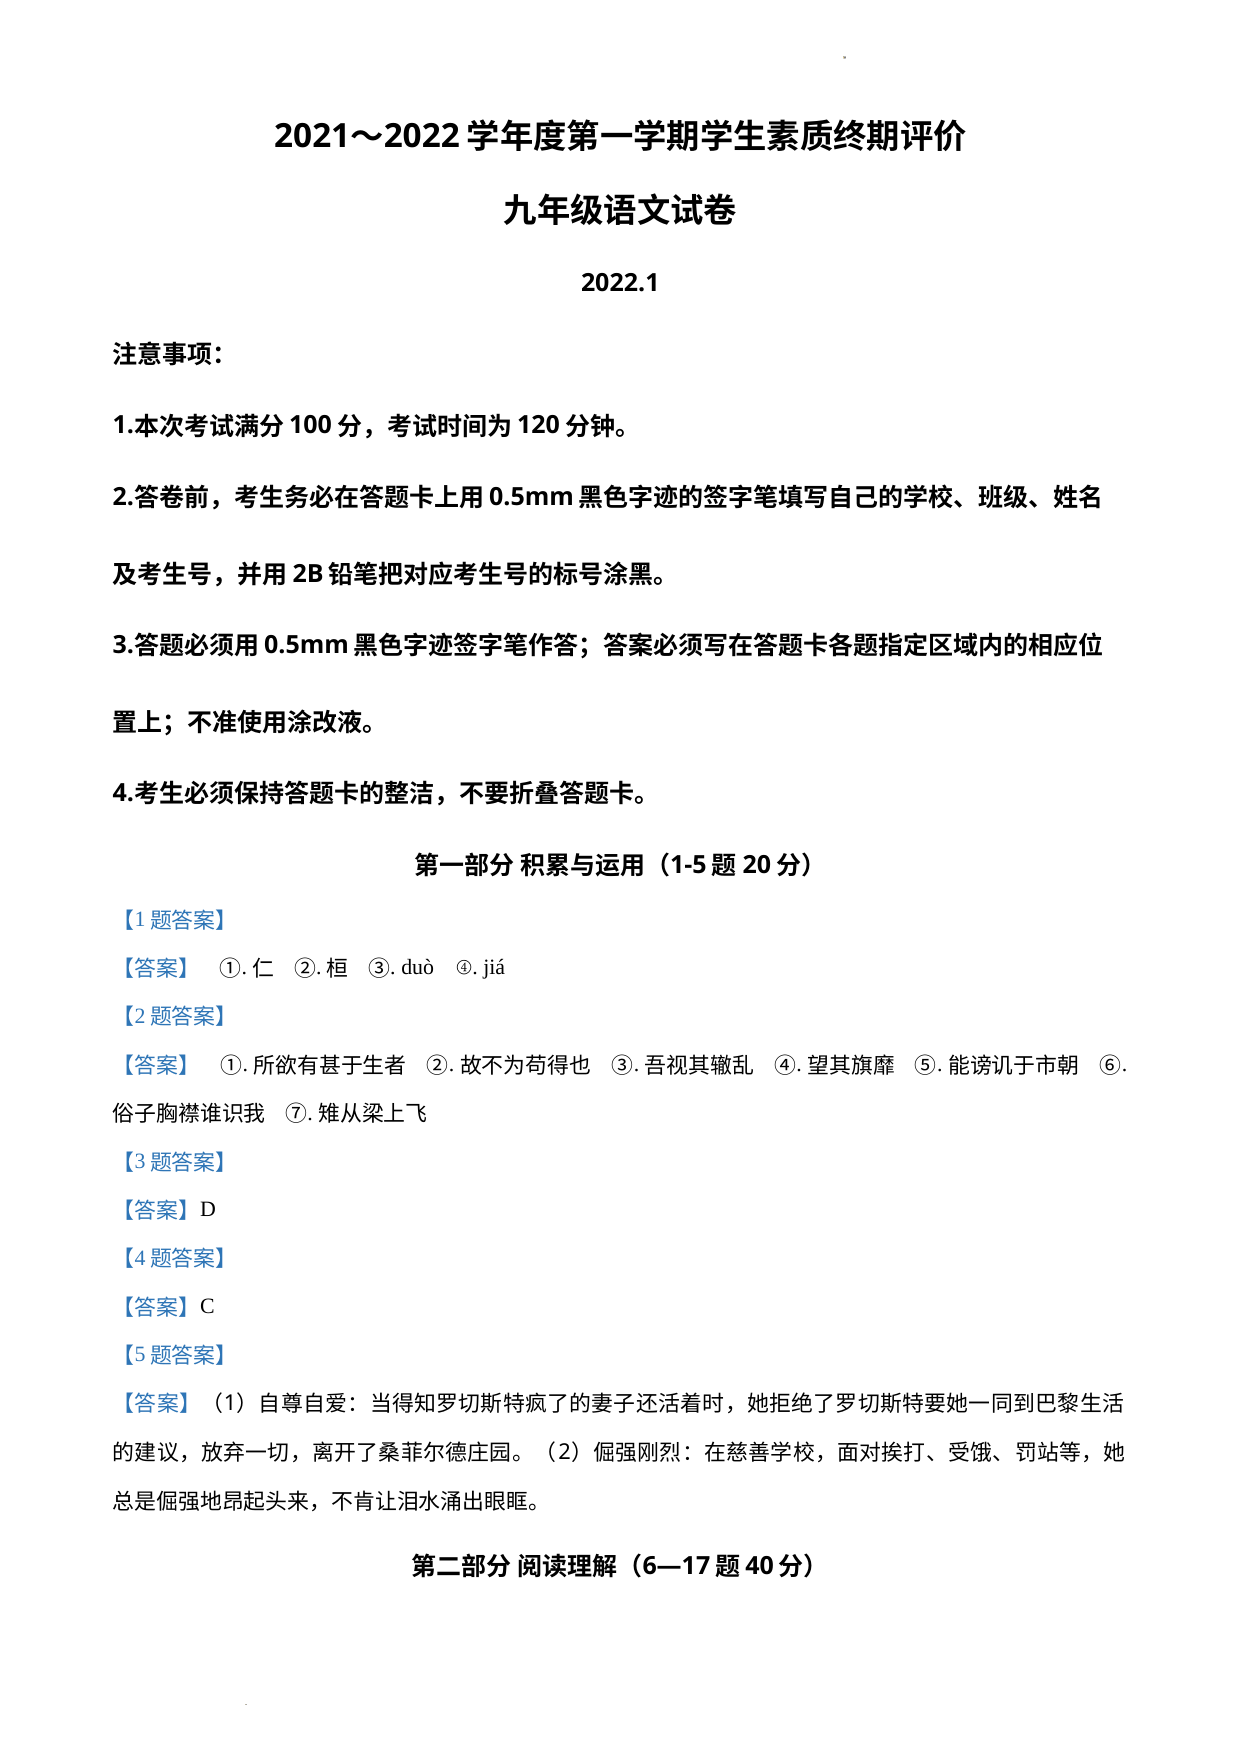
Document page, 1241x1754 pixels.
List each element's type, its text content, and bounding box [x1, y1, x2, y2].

text 【1题答案】 [112, 902, 1128, 935]
text 【答案】 ①. 仁 ②. 桓 ③. duò ④. jiá [112, 951, 1128, 983]
text 【4题答案】 [112, 1241, 1128, 1273]
text 【答案】D [112, 1193, 1128, 1225]
text 3.答题必须用0.5mm黑色字迹签字笔作答；答案必须写在答题卡各题指定区域内的相应位置上；不准使用涂改液。 [112, 611, 1128, 753]
text 九年级语文试卷 [112, 176, 1128, 241]
text 【3题答案】 [112, 1144, 1128, 1177]
text 【2题答案】 [112, 999, 1128, 1031]
text 【答案】 ①. 所欲有甚于生者 ②. 故不为苟得也 ③. 吾视其辙乱 ④. 望其旗靡 ⑤. 能谤讥于市朝 ⑥. 俗子胸襟谁识我 ⑦. 雉从梁上飞 [112, 1047, 1128, 1128]
text 【答案】C [112, 1289, 1128, 1322]
text 2022.1 [112, 249, 1128, 314]
text 注意事项： [112, 320, 1128, 385]
text 2.答卷前，考生务必在答题卡上用0.5mm黑色字迹的签字笔填写自己的学校、班级、姓名及考生号，并用2B铅笔把对应考生号的标号涂黑。 [112, 463, 1128, 605]
text 1.本次考试满分100分，考试时间为120分钟。 [112, 392, 1128, 457]
text 2021～2022学年度第一学期学生素质终期评价 [112, 102, 1128, 167]
text 【5题答案】 [112, 1338, 1128, 1370]
text 4.考生必须保持答题卡的整洁，不要折叠答题卡。 [112, 759, 1128, 824]
text 【答案】（1）自尊自爱：当得知罗切斯特疯了的妻子还活着时，她拒绝了罗切斯特要她一同到巴黎生活的建议，放弃一切，离开了桑菲尔德庄园。（2）倔强刚烈：在慈善学校，面对挨打、受饿、罚站等，她总是倔强地昂起头来，不肯让泪水涌出眼眶。 [112, 1386, 1128, 1516]
text 第一部分 积累与运用（1-5题 20分） [112, 831, 1128, 896]
text 第二部分 阅读理解（6—17题40分） [112, 1532, 1128, 1597]
